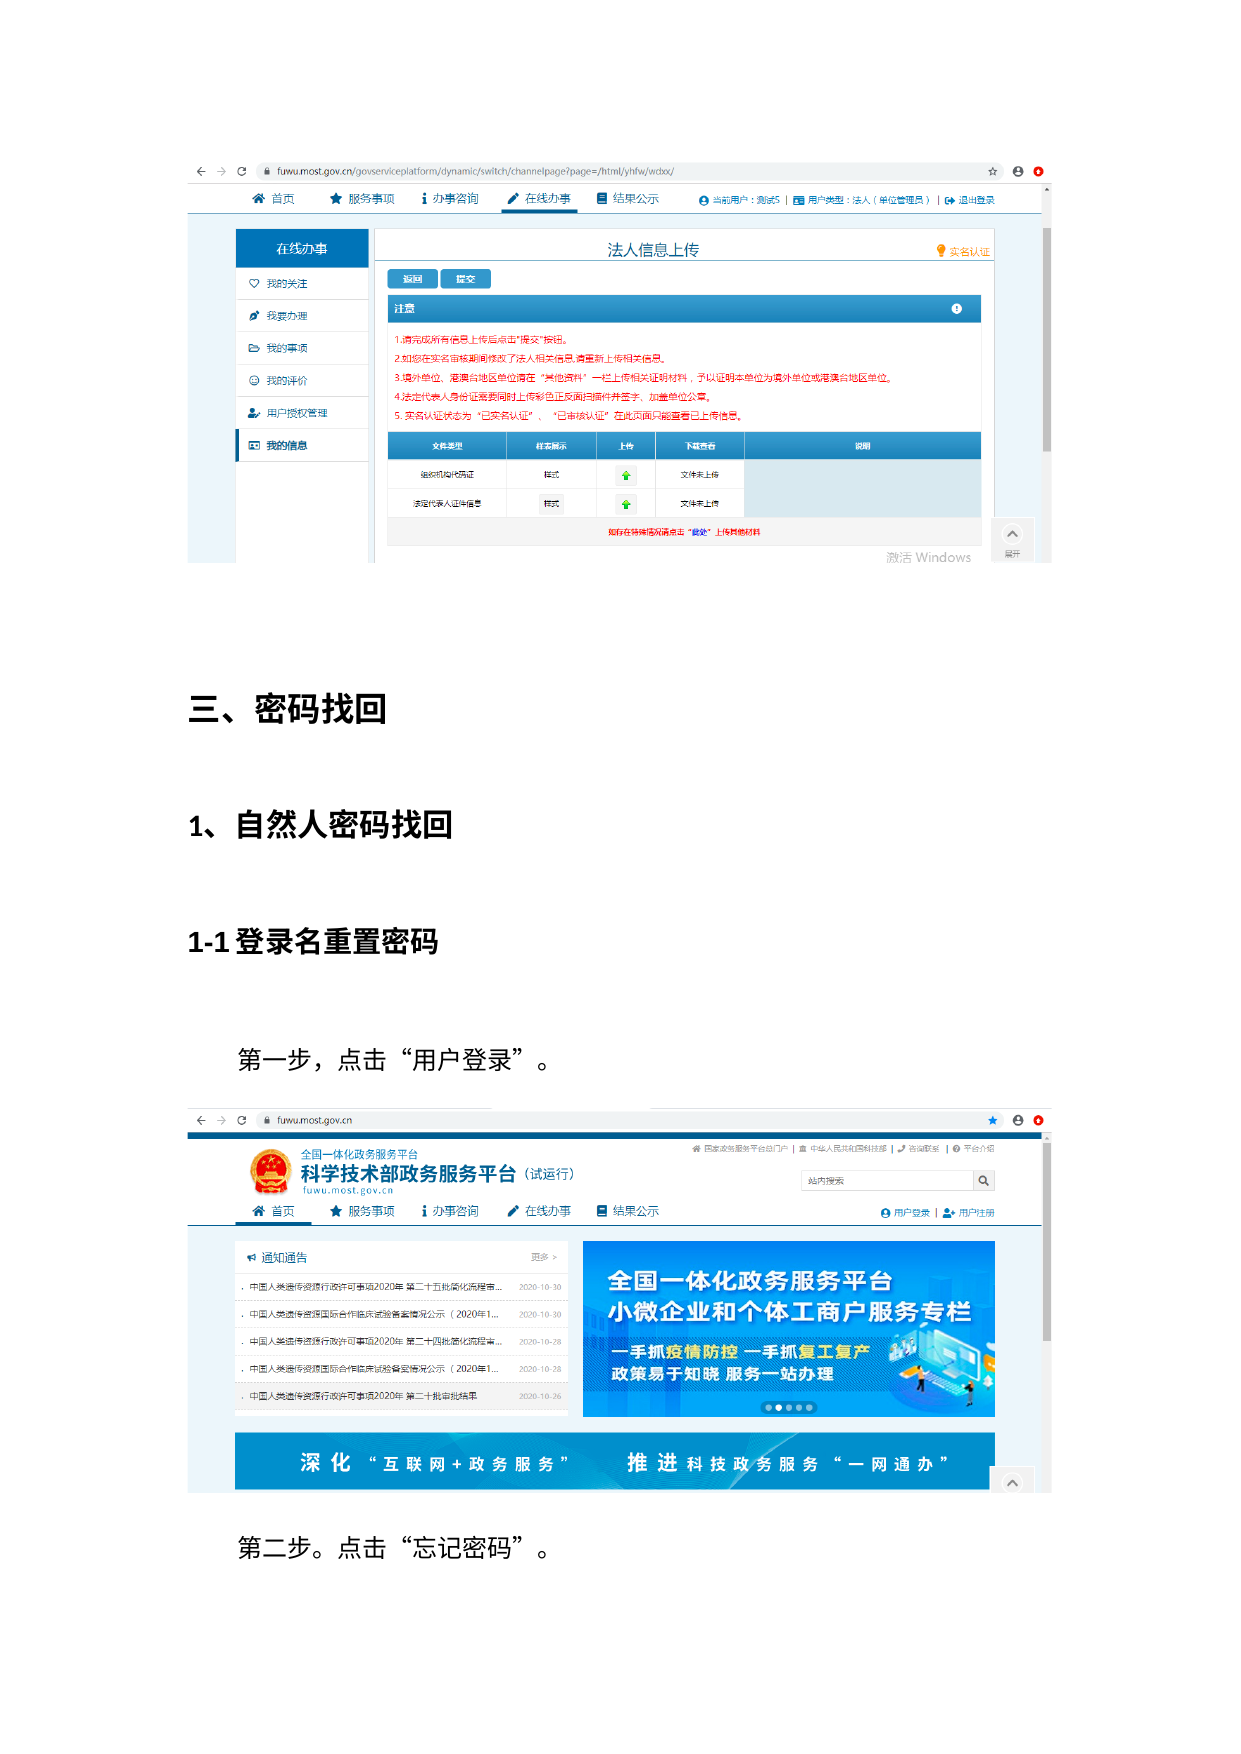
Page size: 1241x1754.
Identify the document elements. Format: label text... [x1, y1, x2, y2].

picture [187, 1108, 1052, 1493]
picture [187, 162, 1052, 563]
text 第一步，点击“用户登录”。 [187, 1026, 1053, 1091]
text 第二步。点击“忘记密码”。 [187, 1514, 1053, 1579]
subtitle 1-1登录名重置密码 [187, 907, 1053, 972]
subtitle 1、自然人密码找回 [187, 791, 1053, 856]
subtitle 三、密码找回 [187, 674, 1053, 739]
